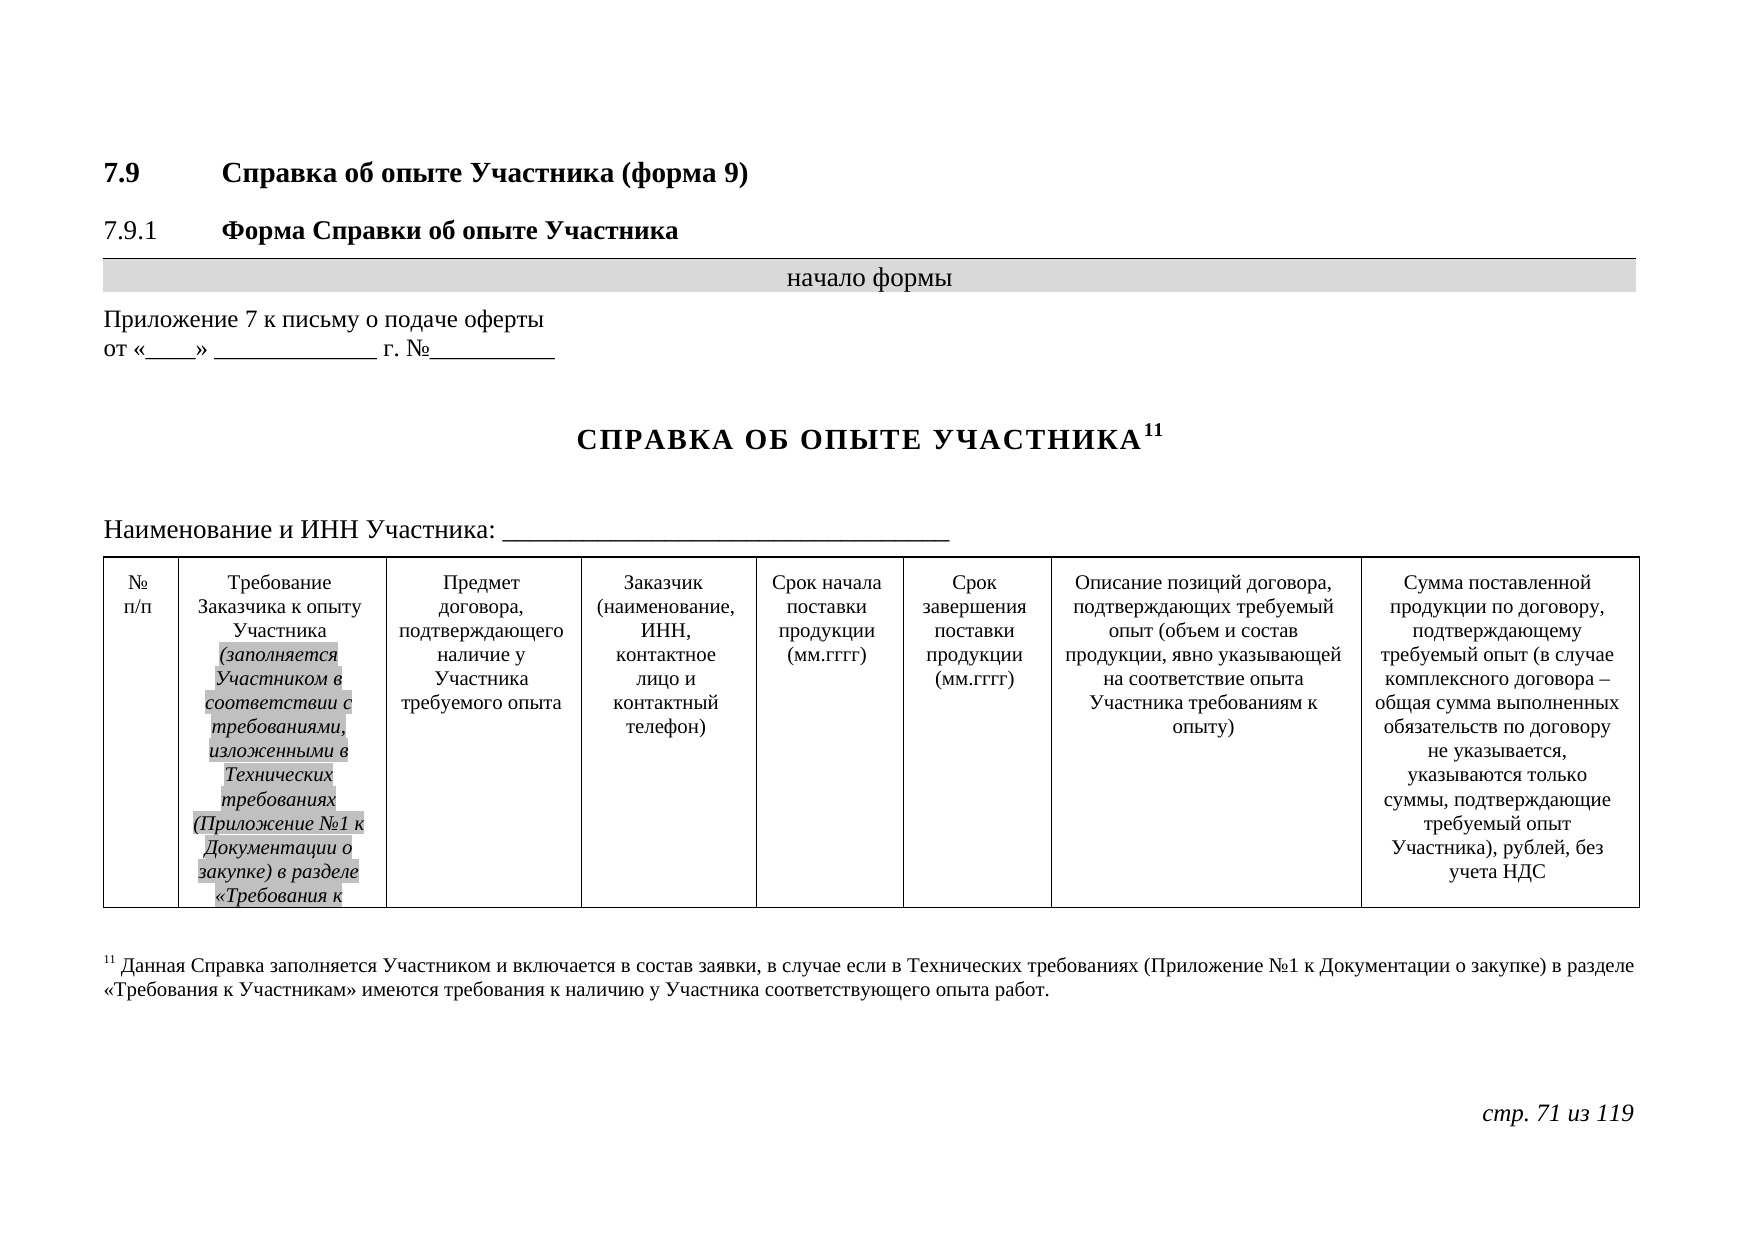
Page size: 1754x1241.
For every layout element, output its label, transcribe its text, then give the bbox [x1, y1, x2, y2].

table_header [387, 558, 581, 907]
text Наименование и ИНН Участника: _________________________________ [103, 513, 1636, 544]
table_header № п/п [104, 558, 178, 907]
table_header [757, 558, 903, 907]
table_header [179, 558, 386, 907]
text начало формы [103, 259, 1636, 292]
text Приложение 7 к письму о подаче оферты от «____» _____________ г. №__________ [103, 304, 1636, 362]
text Справка об опыте Участника [103, 418, 1636, 457]
subtitle Справка об опыте Участника (форма 9) [103, 156, 1639, 189]
text Форма Справки об опыте Участника [103, 214, 1636, 245]
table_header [1362, 558, 1639, 907]
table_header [904, 558, 1051, 907]
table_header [1052, 558, 1361, 907]
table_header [582, 558, 756, 907]
